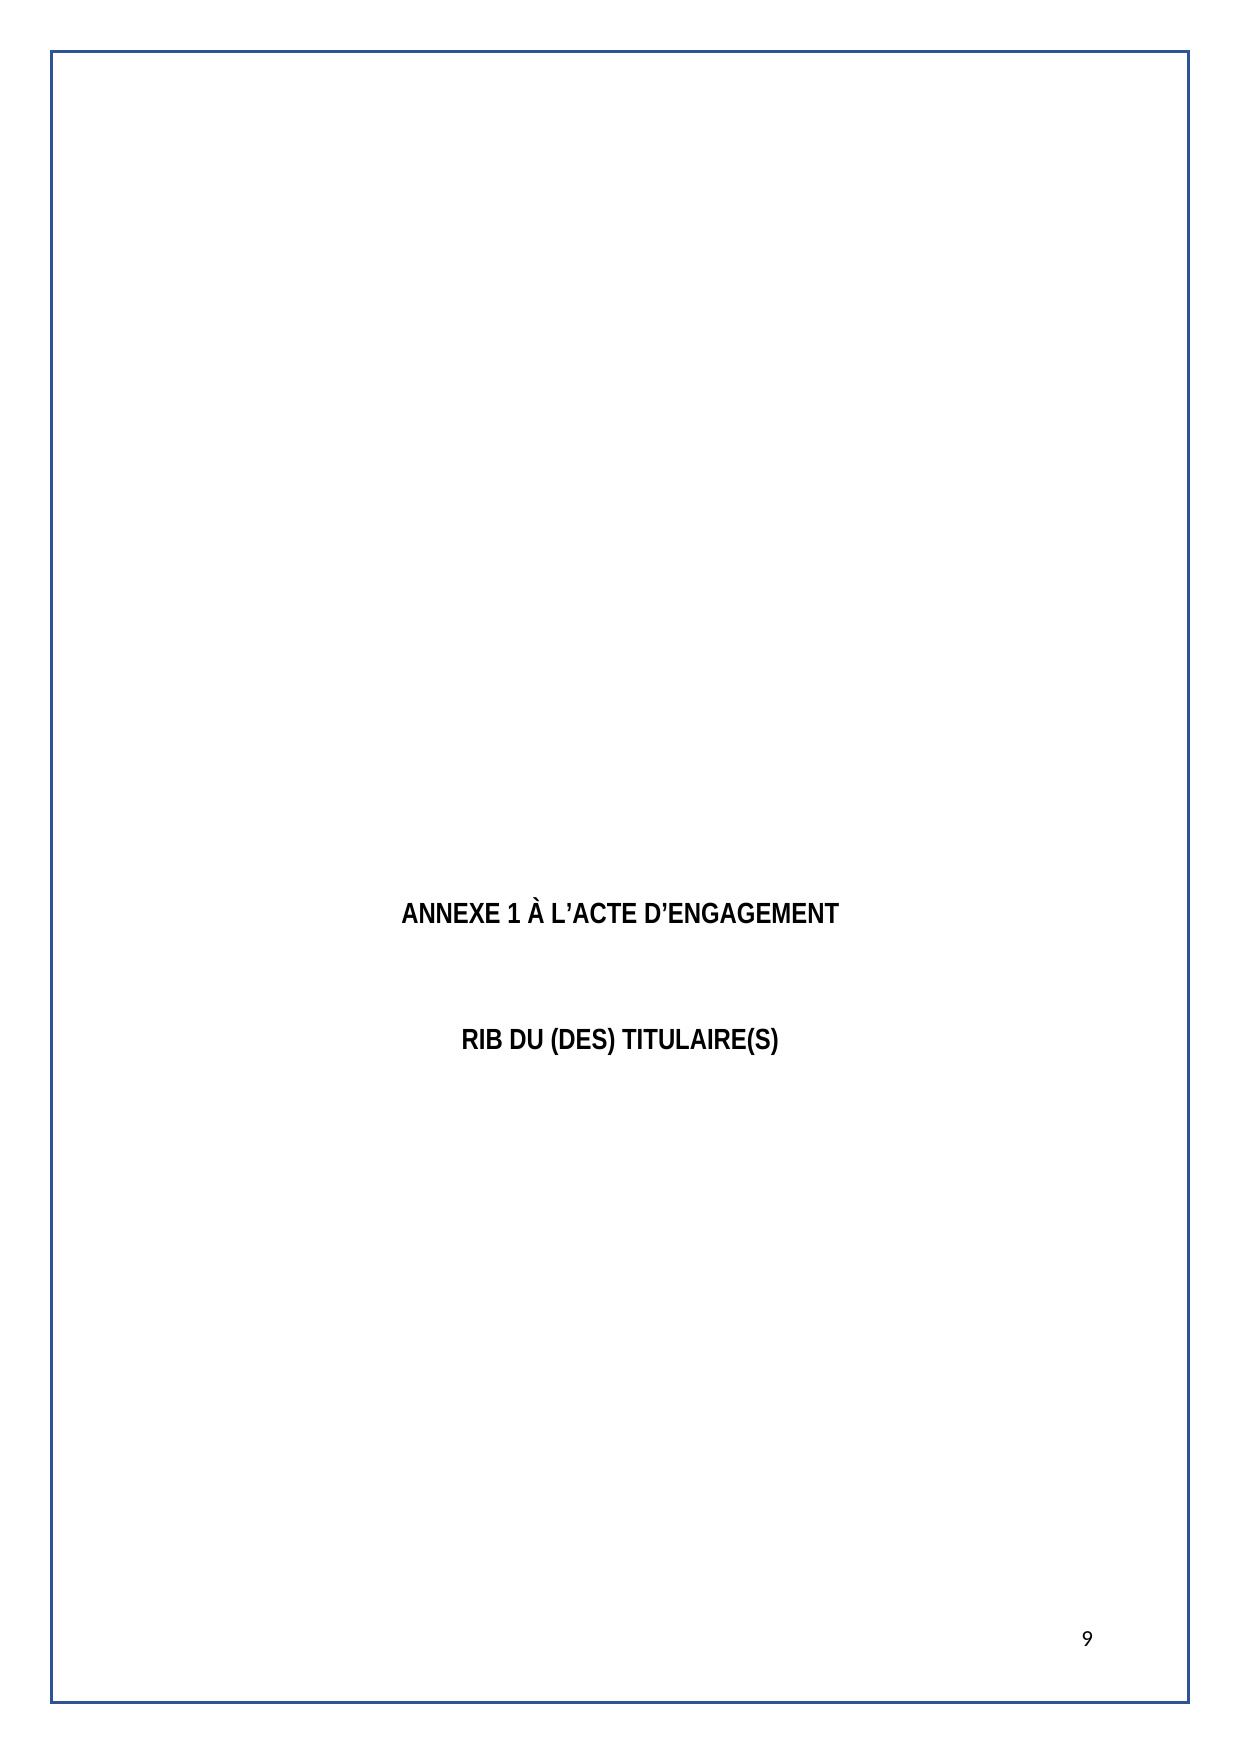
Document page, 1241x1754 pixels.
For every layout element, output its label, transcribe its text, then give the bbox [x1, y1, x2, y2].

text ANNEXE 1 À L’ACTE D’ENGAGEMENT [148, 897, 1093, 930]
text RIB DU (DES) TITULAIRE(S) [148, 1022, 1093, 1055]
